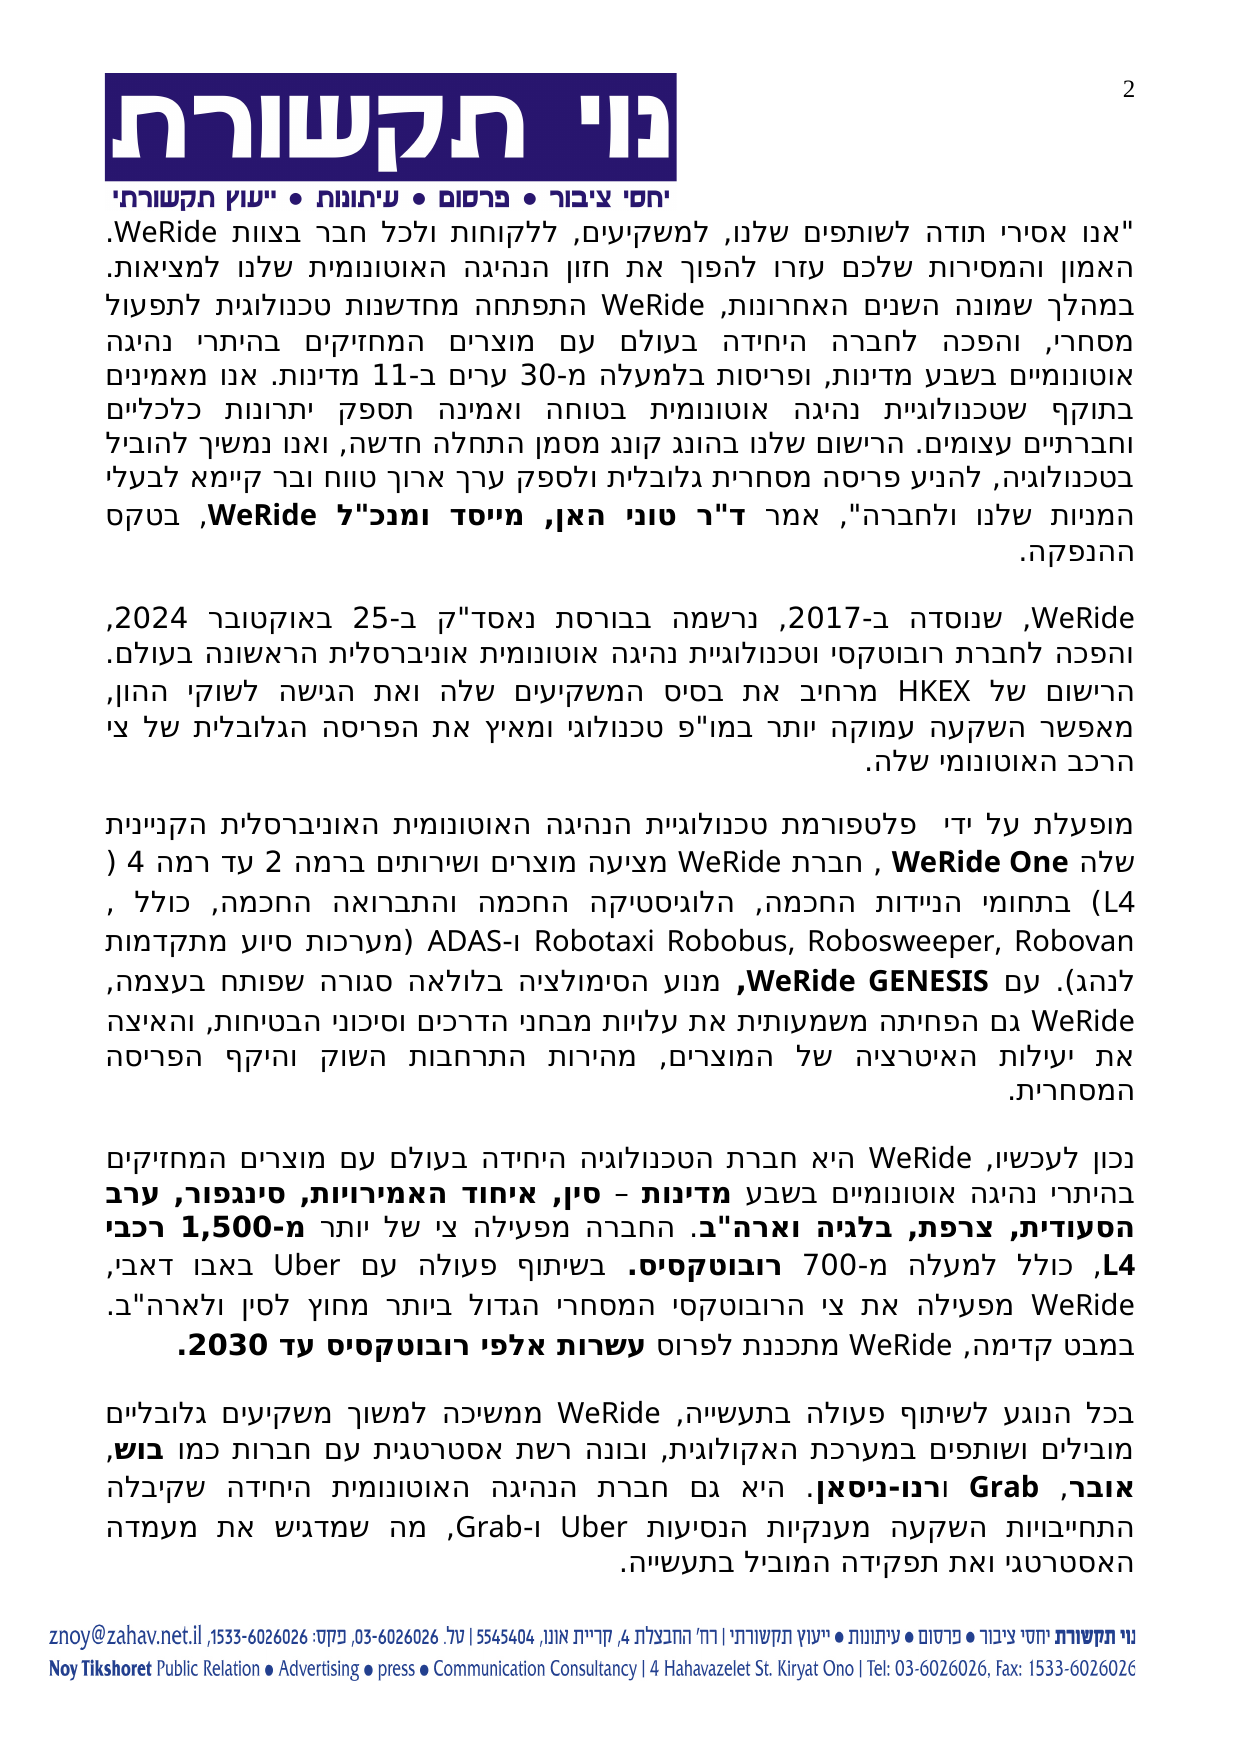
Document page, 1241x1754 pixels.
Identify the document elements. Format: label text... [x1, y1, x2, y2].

text נכון לעכשיו, WeRide היא חברת הטכנולוגיה היחידה בעולם עם מוצרים המחזיקים בהיתרי נהיגה אוטונומיים בשבע מדינות – סין, איחוד האמירויות, סינגפור, ערב הסעודית, צרפת, בלגיה וארה"ב. החברה מפעילה צי של יותר מ-1,500 רכבי L4, כולל למעלה מ-700 רובוטקסיס. בשיתוף פעולה עם Uber באבו דאבי, WeRide מפעילה את צי הרובוטקסי המסחרי הגדול ביותר מחוץ לסין ולארה"ב. במבט קדימה, WeRide מתכננת לפרוס עשרות אלפי רובוטקסיס עד 2030. [105, 1137, 1135, 1363]
text "אנו אסירי תודה לשותפים שלנו, למשקיעים, ללקוחות ולכל חבר בצוות WeRide. האמון והמסירות שלכם עזרו להפוך את חזון הנהיגה האוטונומית שלנו למציאות. במהלך שמונה השנים האחרונות, WeRide התפתחה מחדשנות טכנולוגית לתפעול מסחרי, והפכה לחברה היחידה בעולם עם מוצרים המחזיקים בהיתרי נהיגה אוטונומיים בשבע מדינות, ופריסות בלמעלה מ-30 ערים ב-11 מדינות. אנו מאמינים בתוקף שטכנולוגיית נהיגה אוטונומית בטוחה ואמינה תספק יתרונות כלכליים וחברתיים עצומים. הרישום שלנו בהונג קונג מסמן התחלה חדשה, ואנו נמשיך להוביל בטכנולוגיה, להניע פריסה מסחרית גלובלית ולספק ערך ארוך טווח ובר קיימא לבעלי המניות שלנו ולחברה", אמר ד"ר טוני האן, מייסד ומנכ"ל WeRide, בטקס ההנפקה. [105, 211, 1135, 568]
picture [49, 1624, 1136, 1681]
text בכל הנוגע לשיתוף פעולה בתעשייה, WeRide ממשיכה למשוך משקיעים גלובליים מובילים ושותפים במערכת האקולוגית, ובונה רשת אסטרטגית עם חברות כמו בוש, אובר, Grab ורנו-ניסאן. היא גם חברת הנהיגה האוטונומית היחידה שקיבלה התחייבויות השקעה מענקיות הנסיעות Uber ו-Grab, מה שמדגיש את מעמדה האסטרטגי ואת תפקידה המוביל בתעשייה. [105, 1393, 1135, 1580]
picture [104, 73, 677, 211]
text WeRide, שנוסדה ב-2017, נרשמה בבורסת נאסד"ק ב-25 באוקטובר 2024, והפכה לחברת רובוטקסי וטכנולוגיית נהיגה אוטונומית אוניברסלית הראשונה בעולם. הרישום של HKEX מרחיב את בסיס המשקיעים שלה ואת הגישה לשוקי ההון, מאפשר השקעה עמוקה יותר במו"פ טכנולוגי ומאיץ את הפריסה הגלובלית של צי הרכב האוטונומי שלה. [105, 597, 1135, 778]
text מופעלת על ידי פלטפורמת טכנולוגיית הנהיגה האוטונומית האוניברסלית הקניינית שלה WeRide One , חברת WeRide מציעה מוצרים ושירותים ברמה 2 עד רמה 4 (L4) בתחומי הניידות החכמה, הלוגיסטיקה החכמה והתברואה החכמה, כולל , Robotaxi Robobus, Robosweeper, Robovan ו-ADAS (מערכות סיוע מתקדמות לנהג). עם WeRide GENESIS, מנוע הסימולציה בלולאה סגורה שפותח בעצמה, WeRide גם הפחיתה משמעותית את עלויות מבחני הדרכים וסיכוני הבטיחות, והאיצה את יעילות האיטרציה של המוצרים, מהירות התרחבות השוק והיקף הפריסה המסחרית. [105, 807, 1135, 1108]
